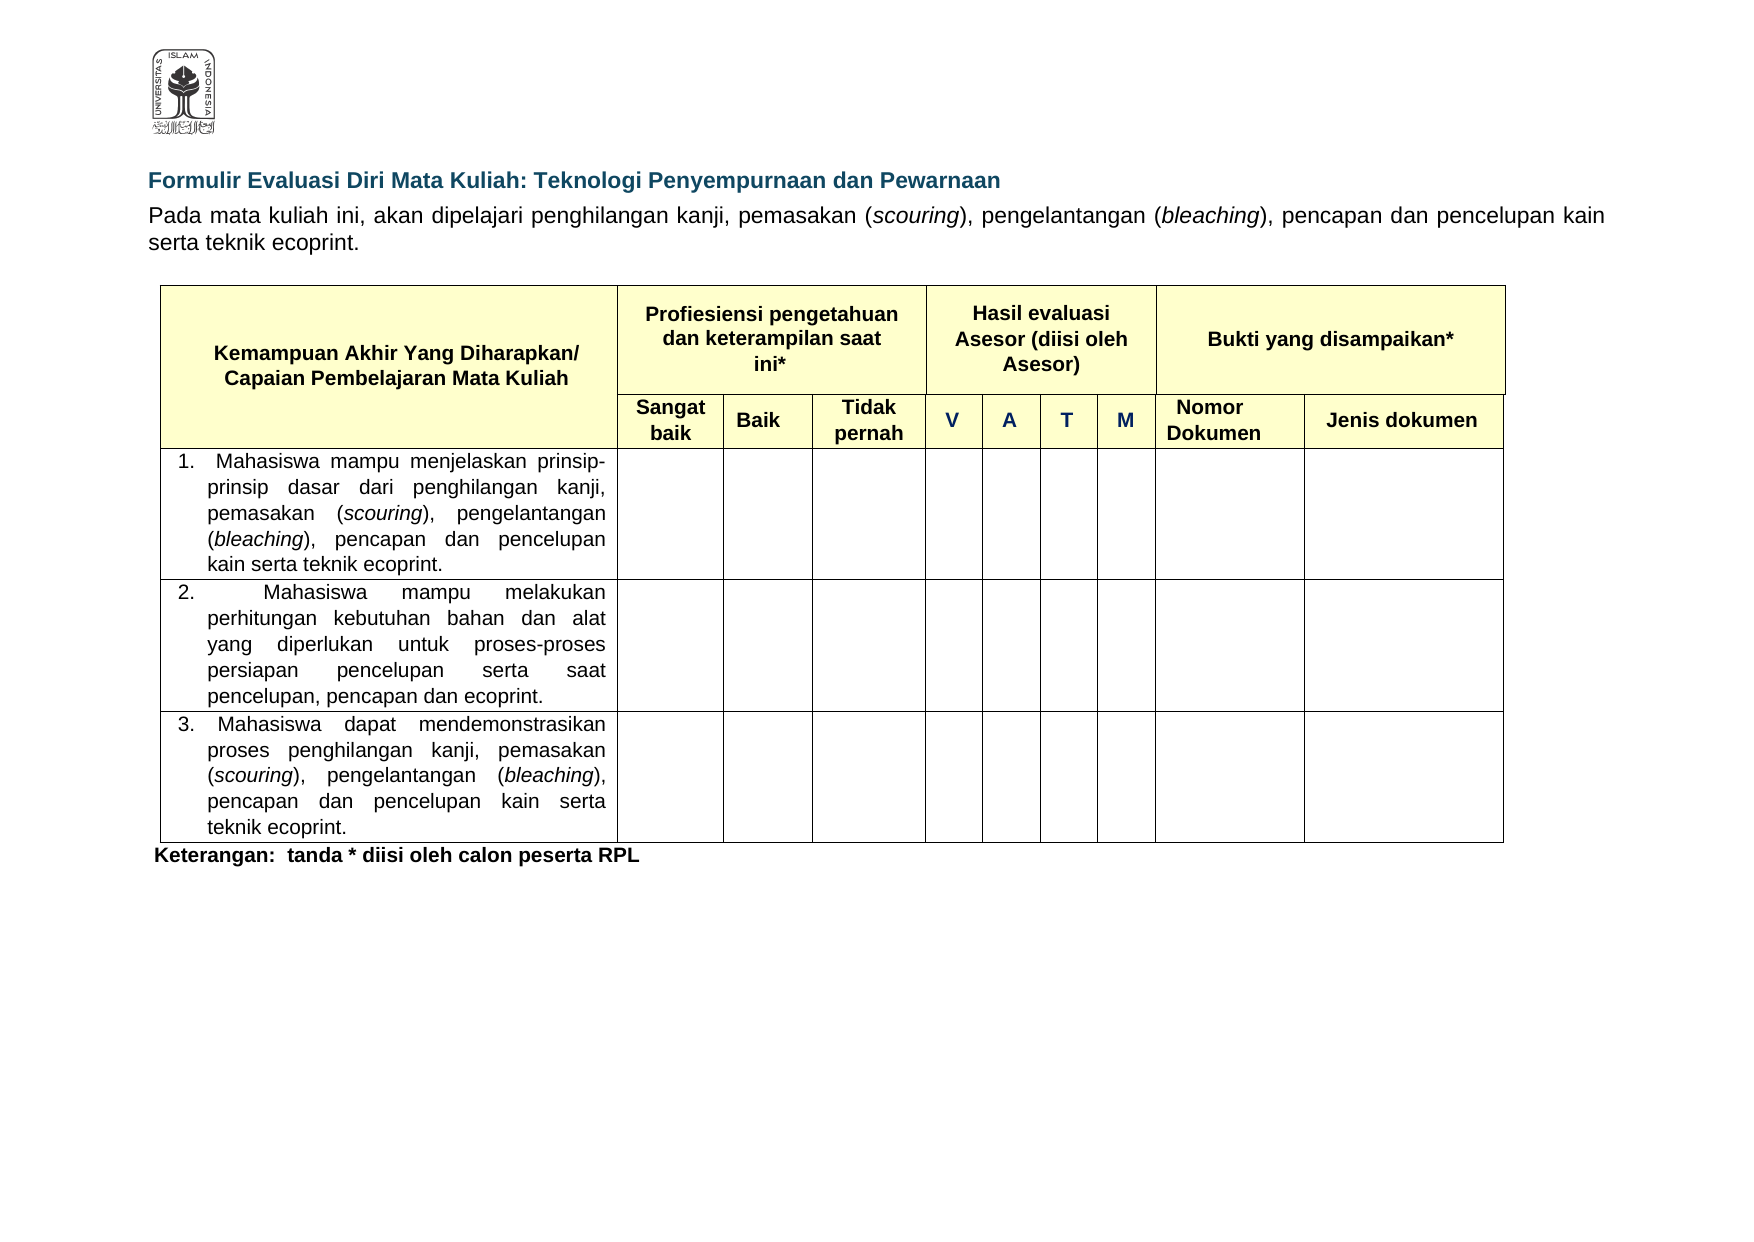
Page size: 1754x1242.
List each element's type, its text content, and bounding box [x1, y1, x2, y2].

table_cell [1156, 449, 1304, 579]
table_cell [724, 580, 812, 711]
table_cell [983, 712, 1040, 842]
table_cell Jenis dokumen [1305, 395, 1503, 448]
table_header Kemampuan Akhir Yang Diharapkan/ Capaian Pembelajaran Mata Kuliah [161, 286, 617, 448]
table_cell [1098, 712, 1155, 842]
table_header Profiesiensi pengetahuan dan keterampilan saat ini* [618, 286, 926, 394]
table_cell [1041, 580, 1097, 711]
table_cell A [983, 395, 1040, 448]
table_cell Baik [724, 395, 812, 448]
table_cell [618, 449, 723, 579]
picture [135, 34, 232, 150]
table_cell [1305, 712, 1503, 842]
table_cell [1098, 580, 1155, 711]
table_cell M [1098, 395, 1155, 448]
table_cell [724, 712, 812, 842]
table_cell [1041, 449, 1097, 579]
table_cell 1. Mahasiswa mampu menjelaskan prinsip-prinsip dasar dari penghilangan kanji, pemasakan (scouring), pengelantangan (bleaching), pencapan dan pencelupan kain serta teknik ecoprint. [161, 449, 617, 579]
table_cell V [926, 395, 982, 448]
table_header Hasil evaluasi Asesor (diisi oleh Asesor) [927, 286, 1156, 394]
text Keterangan: tanda * diisi oleh calon peserta RPL [148, 843, 1607, 867]
table_cell 3. Mahasiswa dapat mendemonstrasikan proses penghilangan kanji, pemasakan (scouring), pengelantangan (bleaching), pencapan dan pencelupan kain serta teknik ecoprint. [161, 712, 617, 842]
table_cell Tidak pernah [813, 395, 925, 448]
table_cell [813, 449, 925, 579]
table_cell [813, 712, 925, 842]
subtitle Formulir Evaluasi Diri Mata Kuliah: Teknologi Penyempurnaan dan Pewarnaan [148, 167, 1607, 193]
table_cell T [1041, 395, 1097, 448]
table_cell [1156, 712, 1304, 842]
table_cell [724, 449, 812, 579]
table_cell [813, 580, 925, 711]
table_cell [618, 580, 723, 711]
table_cell [1305, 449, 1503, 579]
table_cell [618, 712, 723, 842]
table_cell [983, 449, 1040, 579]
table_cell [1156, 580, 1304, 711]
table_cell [926, 712, 982, 842]
table_cell [1305, 580, 1503, 711]
text Pada mata kuliah ini, akan dipelajari penghilangan kanji, pemasakan (scouring), pengelantangan (bleaching), pencapan dan pencelupan kain serta teknik ecoprint. [148, 202, 1605, 256]
table_cell Sangat baik [618, 395, 723, 448]
table_header Bukti yang disampaikan* [1157, 286, 1505, 394]
table_cell [1098, 449, 1155, 579]
table_cell 2. Mahasiswa mampu melakukan perhitungan kebutuhan bahan dan alat yang diperlukan untuk proses-proses persiapan pencelupan serta saat pencelupan, pencapan dan ecoprint. [161, 580, 617, 711]
table_cell [926, 580, 982, 711]
table_cell Nomor Dokumen [1156, 395, 1304, 448]
table_cell [926, 449, 982, 579]
table_cell [1041, 712, 1097, 842]
table_cell [983, 580, 1040, 711]
